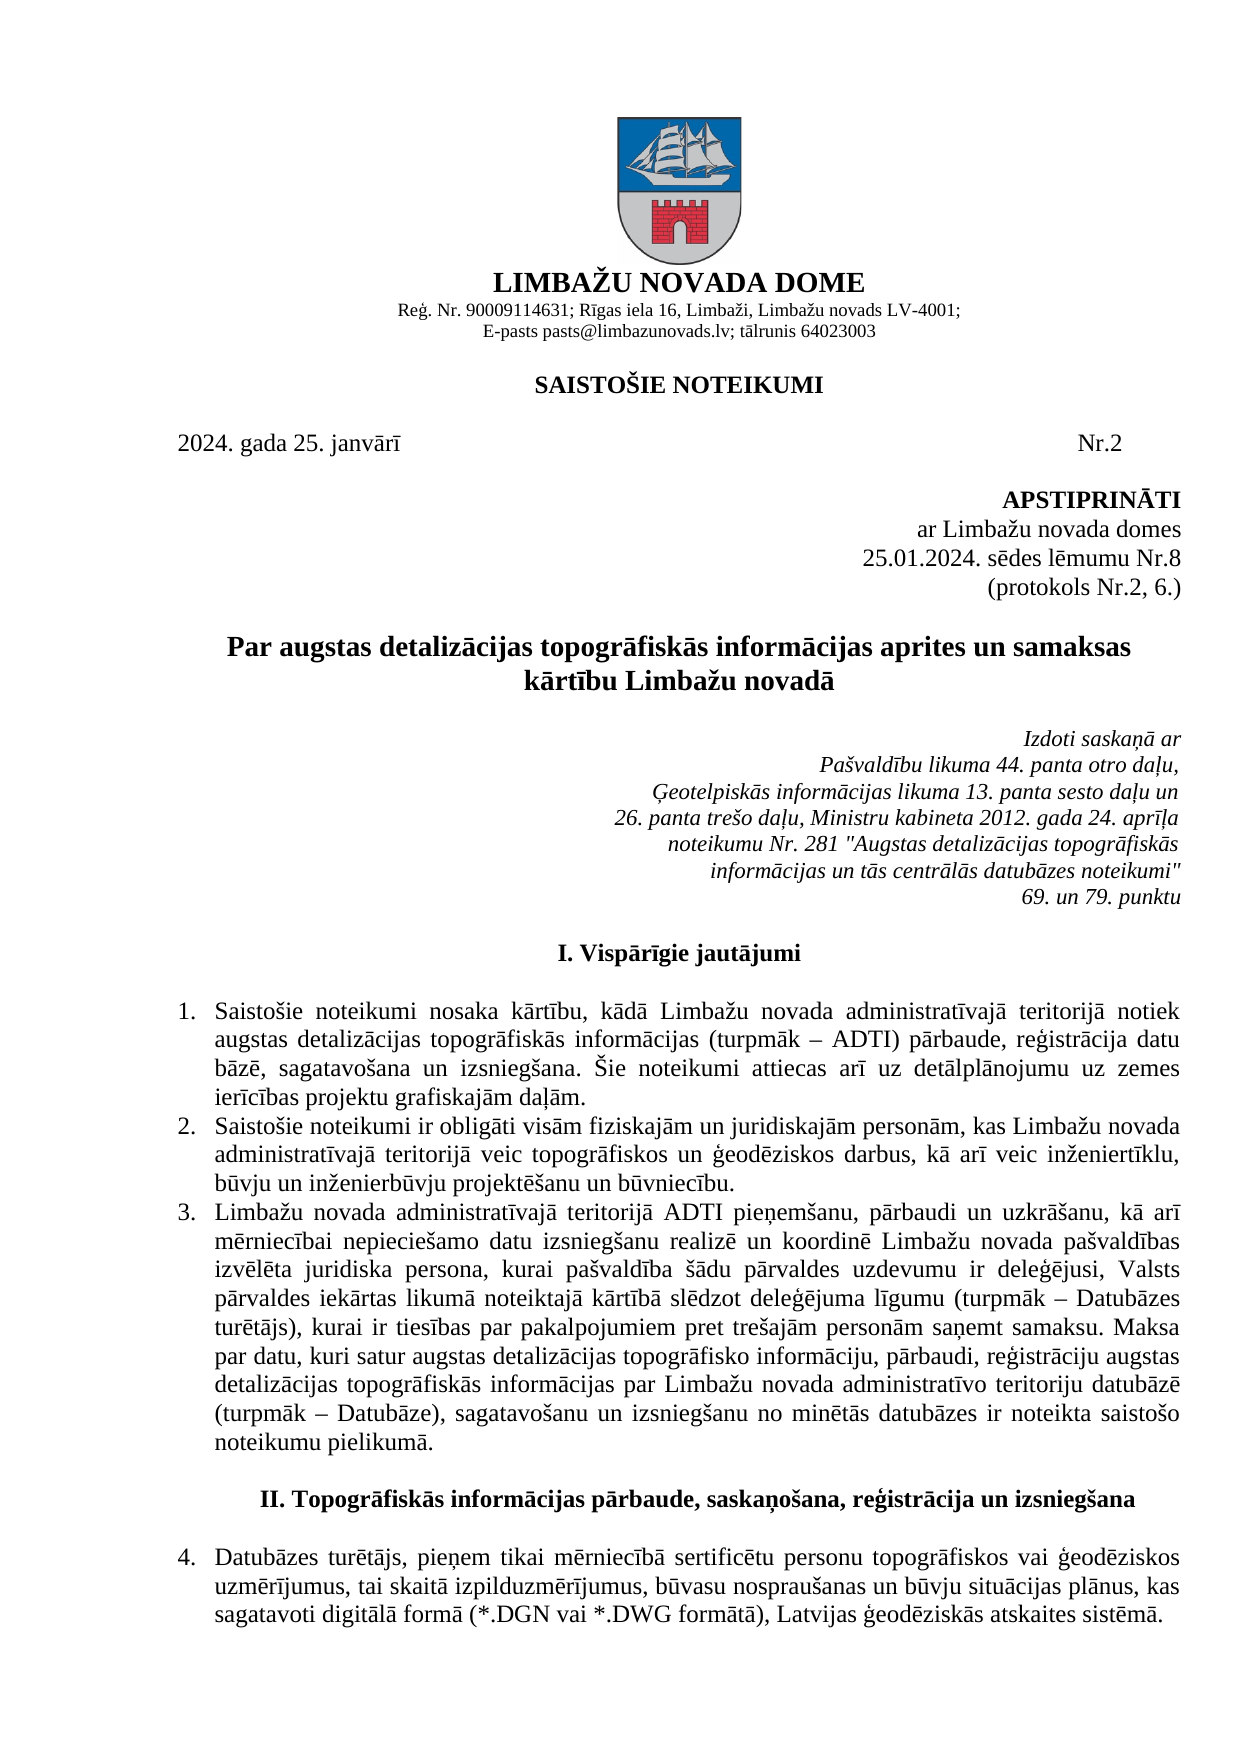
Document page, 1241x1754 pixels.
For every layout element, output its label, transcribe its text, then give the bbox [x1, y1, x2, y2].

list Par augstas detalizācijas topogrāfiskās informācijas aprites un samaksas kārtību Limbažu novadā [177, 629, 1181, 696]
text APSTIPRINĀTI [177, 485, 1181, 514]
list noteikumu Nr. 281 "Augstas detalizācijas topogrāfiskās [252, 830, 1181, 857]
list 69. un 79. punktu [177, 883, 1181, 909]
list Saistošie noteikumi ir obligāti visām fiziskajām un juridiskajām personām, kas Limbažu novada administratīvajā teritorijā veic topogrāfiskos un ģeodēziskos darbus, kā arī veic inženiertīklu, būvju un inženierbūvju projektēšanu un būvniecību. [177, 1111, 1181, 1197]
text 2024. gada 25. janvārī Nr.2 [177, 428, 1181, 457]
text E-pasts pasts@limbazunovads.lv; tālrunis 64023003 [177, 320, 1181, 342]
list Limbažu novada administratīvajā teritorijā ADTI pieņemšanu, pārbaudi un uzkrāšanu, kā arī mērniecībai nepieciešamo datu izsniegšanu realizē un koordinē Limbažu novada pašvaldības izvēlēta juridiska persona, kurai pašvaldība šādu pārvaldes uzdevumu ir deleģējusi, Valsts pārvaldes iekārtas likumā noteiktajā kārtībā slēdzot deleģējuma līgumu (turpmāk – Datubāzes turētājs), kurai ir tiesības par pakalpojumiem pret trešajām personām saņemt samaksu. Maksa par datu, kuri satur augstas detalizācijas topogrāfisko informāciju, pārbaudi, reģistrāciju augstas detalizācijas topogrāfiskās informācijas par Limbažu novada administratīvo teritoriju datubāzē (turpmāk – Datubāze), sagatavošanu un izsniegšanu no minētās datubāzes ir noteikta saistošo noteikumu pielikumā. [177, 1197, 1181, 1456]
list II. Topogrāfiskās informācijas pārbaude, saskaņošana, reģistrācija un izsniegšana [214, 1484, 1181, 1513]
text Reģ. Nr. 90009114631; Rīgas iela 16, Limbaži, Limbažu novads LV-4001; [177, 298, 1181, 320]
picture [617, 117, 742, 265]
text Limbažu novada DOME [177, 118, 1181, 298]
list informācijas un tās centrālās datubāzes noteikumi" [252, 857, 1181, 883]
list Datubāzes turētājs, pieņem tikai mērniecībā sertificētu personu topogrāfiskos vai ģeodēziskos uzmērījumus, tai skaitā izpilduzmērījumus, būvasu nospraušanas un būvju situācijas plānus, kas sagatavoti digitālā formā (*.DGN vai *.DWG formātā), Latvijas ģeodēziskās atskaites sistēmā. [177, 1542, 1181, 1628]
list 26. panta trešo daļu, Ministru kabineta 2012. gada 24. aprīļa [252, 804, 1181, 830]
text ar Limbažu novada domes [177, 514, 1181, 543]
list Pašvaldību likuma 44. panta otro daļu, [252, 751, 1181, 778]
text I. Vispārīgie jautājumi [177, 938, 1181, 967]
text 25.01.2024. sēdes lēmumu Nr.8 [177, 543, 1181, 572]
text SAISTOŠIE NOTEIKUMI [177, 370, 1181, 399]
list Izdoti saskaņā ar [252, 725, 1181, 751]
text (protokols Nr.2, 6.) [177, 572, 1181, 600]
list Saistošie noteikumi nosaka kārtību, kādā Limbažu novada administratīvajā teritorijā notiek augstas detalizācijas topogrāfiskās informācijas (turpmāk – ADTI) pārbaude, reģistrācija datu bāzē, sagatavošana un izsniegšana. Šie noteikumi attiecas arī uz detālplānojumu uz zemes ierīcības projektu grafiskajām daļām. [177, 996, 1181, 1111]
list Ģeotelpiskās informācijas likuma 13. panta sesto daļu un [252, 778, 1181, 804]
